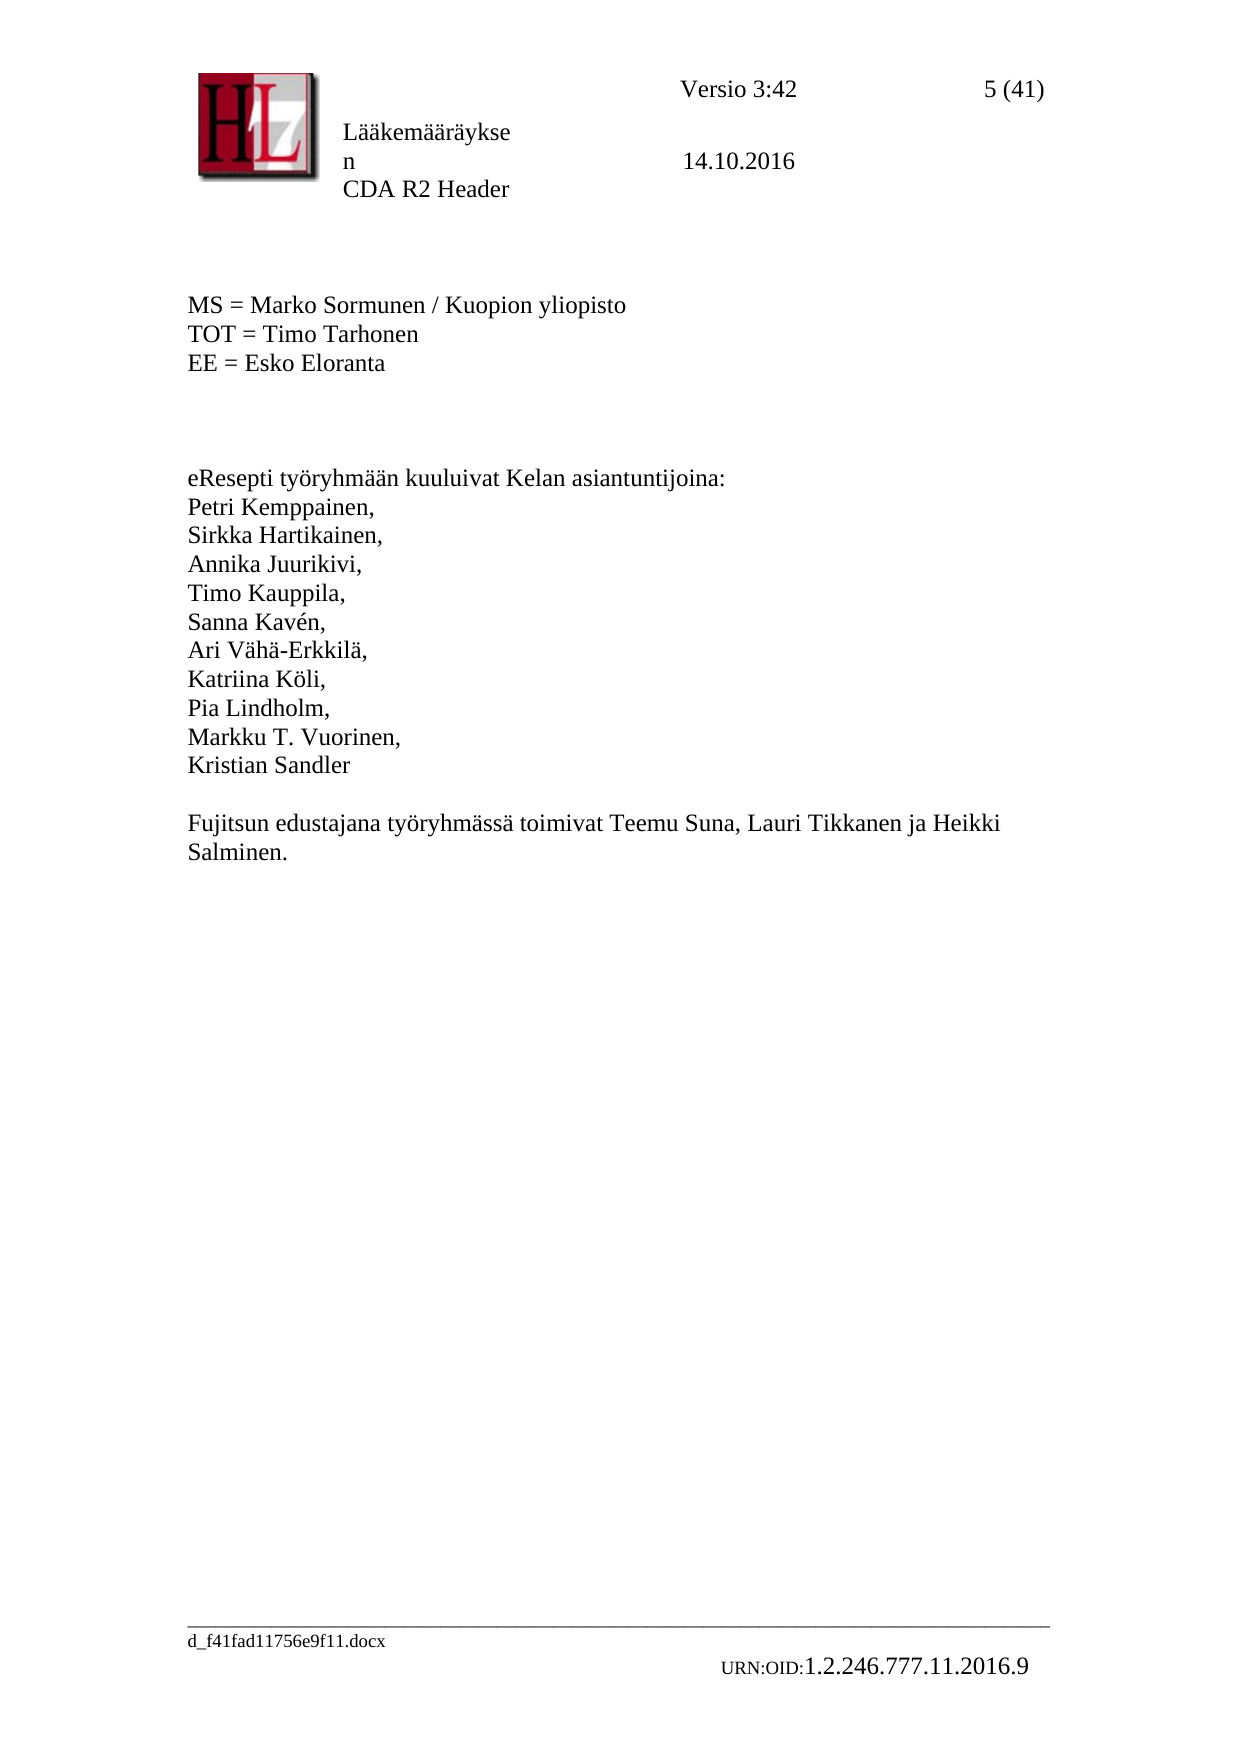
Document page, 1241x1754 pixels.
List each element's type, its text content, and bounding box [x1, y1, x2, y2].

text Annika Juurikivi, [187, 549, 1053, 578]
text Kristian Sandler [187, 750, 1053, 779]
text Fujitsun edustajana työryhmässä toimivat Teemu Suna, Lauri Tikkanen ja Heikki Salminen. [187, 808, 1053, 865]
picture [198, 73, 321, 182]
text Timo Kauppila, [187, 578, 1053, 607]
text Sirkka Hartikainen, [187, 520, 1053, 549]
text EE = Esko Eloranta [187, 348, 1053, 377]
text Pia Lindholm, [187, 693, 1053, 722]
text Ari Vähä-Erkkilä, [187, 635, 1053, 664]
text MS = Marko Sormunen / Kuopion yliopisto [187, 290, 1053, 319]
text Petri Kemppainen, [187, 492, 1053, 520]
text Katriina Köli, [187, 664, 1053, 693]
text TOT = Timo Tarhonen [187, 319, 1053, 348]
text Markku T. Vuorinen, [187, 722, 1053, 750]
text eResepti työryhmään kuuluivat Kelan asiantuntijoina: [187, 463, 1053, 492]
text Sanna Kavén, [187, 607, 1053, 635]
